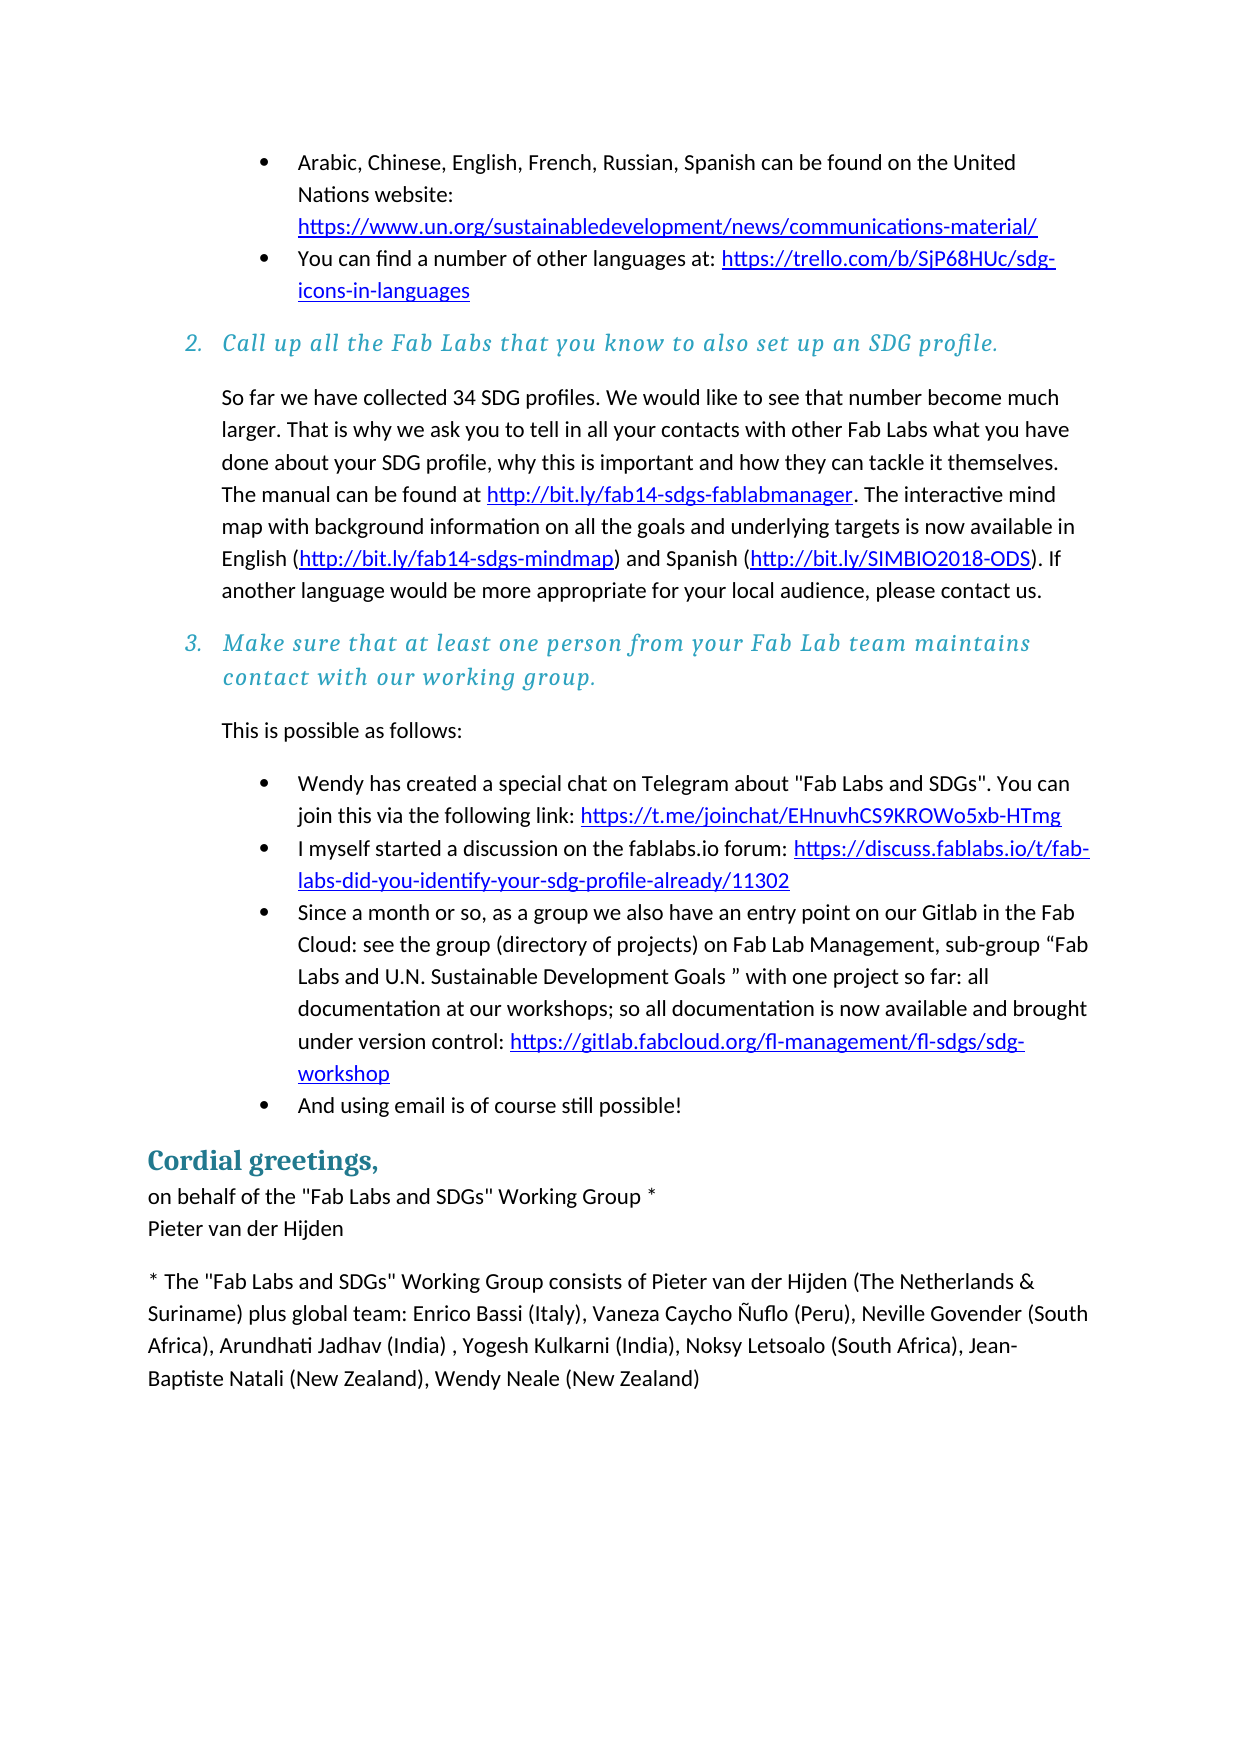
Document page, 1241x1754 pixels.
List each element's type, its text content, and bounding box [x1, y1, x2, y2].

list Arabic, Chinese, English, French, Russian, Spanish can be found on the United Nations website: https://www.un.org/sustainabledevelopment/news/communications-material/ [260, 148, 1093, 240]
text * The "Fab Labs and SDGs" Working Group consists of Pieter van der Hijden (The Netherlands & Suriname) plus global team: Enrico Bassi (Italy), Vaneza Caycho Ñuflo (Peru), Neville Govender (South Africa), Arundhati Jadhav (India) , Yogesh Kulkarni (India), Noksy Letsoalo (South Africa), Jean-Baptiste Natali (New Zealand), Wendy Neale (New Zealand) [148, 1267, 1093, 1392]
subtitle Call up all the Fab Labs that you know to also set up an SDG profile. [185, 329, 1093, 358]
list Wendy has created a special chat on Telegram about "Fab Labs and SDGs". You can join this via the following link: https://t.me/joinchat/EHnuvhCS9KROWo5xb-HTmg [260, 769, 1093, 829]
list I myself started a discussion on the fablabs.io forum: https://discuss.fablabs.io/t/fab-labs-did-you-identify-your-sdg-profile-already/11302 [260, 834, 1093, 894]
subtitle Make sure that at least one person from your Fab Lab team maintains contact with our working group. [185, 629, 1093, 691]
text This is possible as follows: [221, 716, 1093, 744]
list Since a month or so, as a group we also have an entry point on our Gitlab in the Fab Cloud: see the group (directory of projects) on Fab Lab Management, sub-group “Fab Labs and U.N. Sustainable Development Goals ” with one project so far: all documentation at our workshops; so all documentation is now available and brought under version control: https://gitlab.fabcloud.org/fl-management/fl-sdgs/sdg-workshop [260, 898, 1093, 1087]
text So far we have collected 34 SDG profiles. We would like to see that number become much larger. That is why we ask you to tell in all your contacts with other Fab Labs what you have done about your SDG profile, why this is important and how they can tackle it themselves. The manual can be found at http://bit.ly/fab14-sdgs-fablabmanager. The interactive mind map with background information on all the goals and underlying targets is now available in English (http://bit.ly/fab14-sdgs-mindmap) and Spanish (http://bit.ly/SIMBIO2018-ODS). If another language would be more appropriate for your local audience, please contact us. [221, 383, 1093, 604]
list And using email is of course still possible! [260, 1091, 1093, 1119]
list You can find a number of other languages at: https://trello.com/b/SjP68HUc/sdg-icons-in-languages [260, 244, 1093, 304]
text Cordial greetings, on behalf of the "Fab Labs and SDGs" Working Group * Pieter van der Hijden [148, 1144, 1093, 1242]
